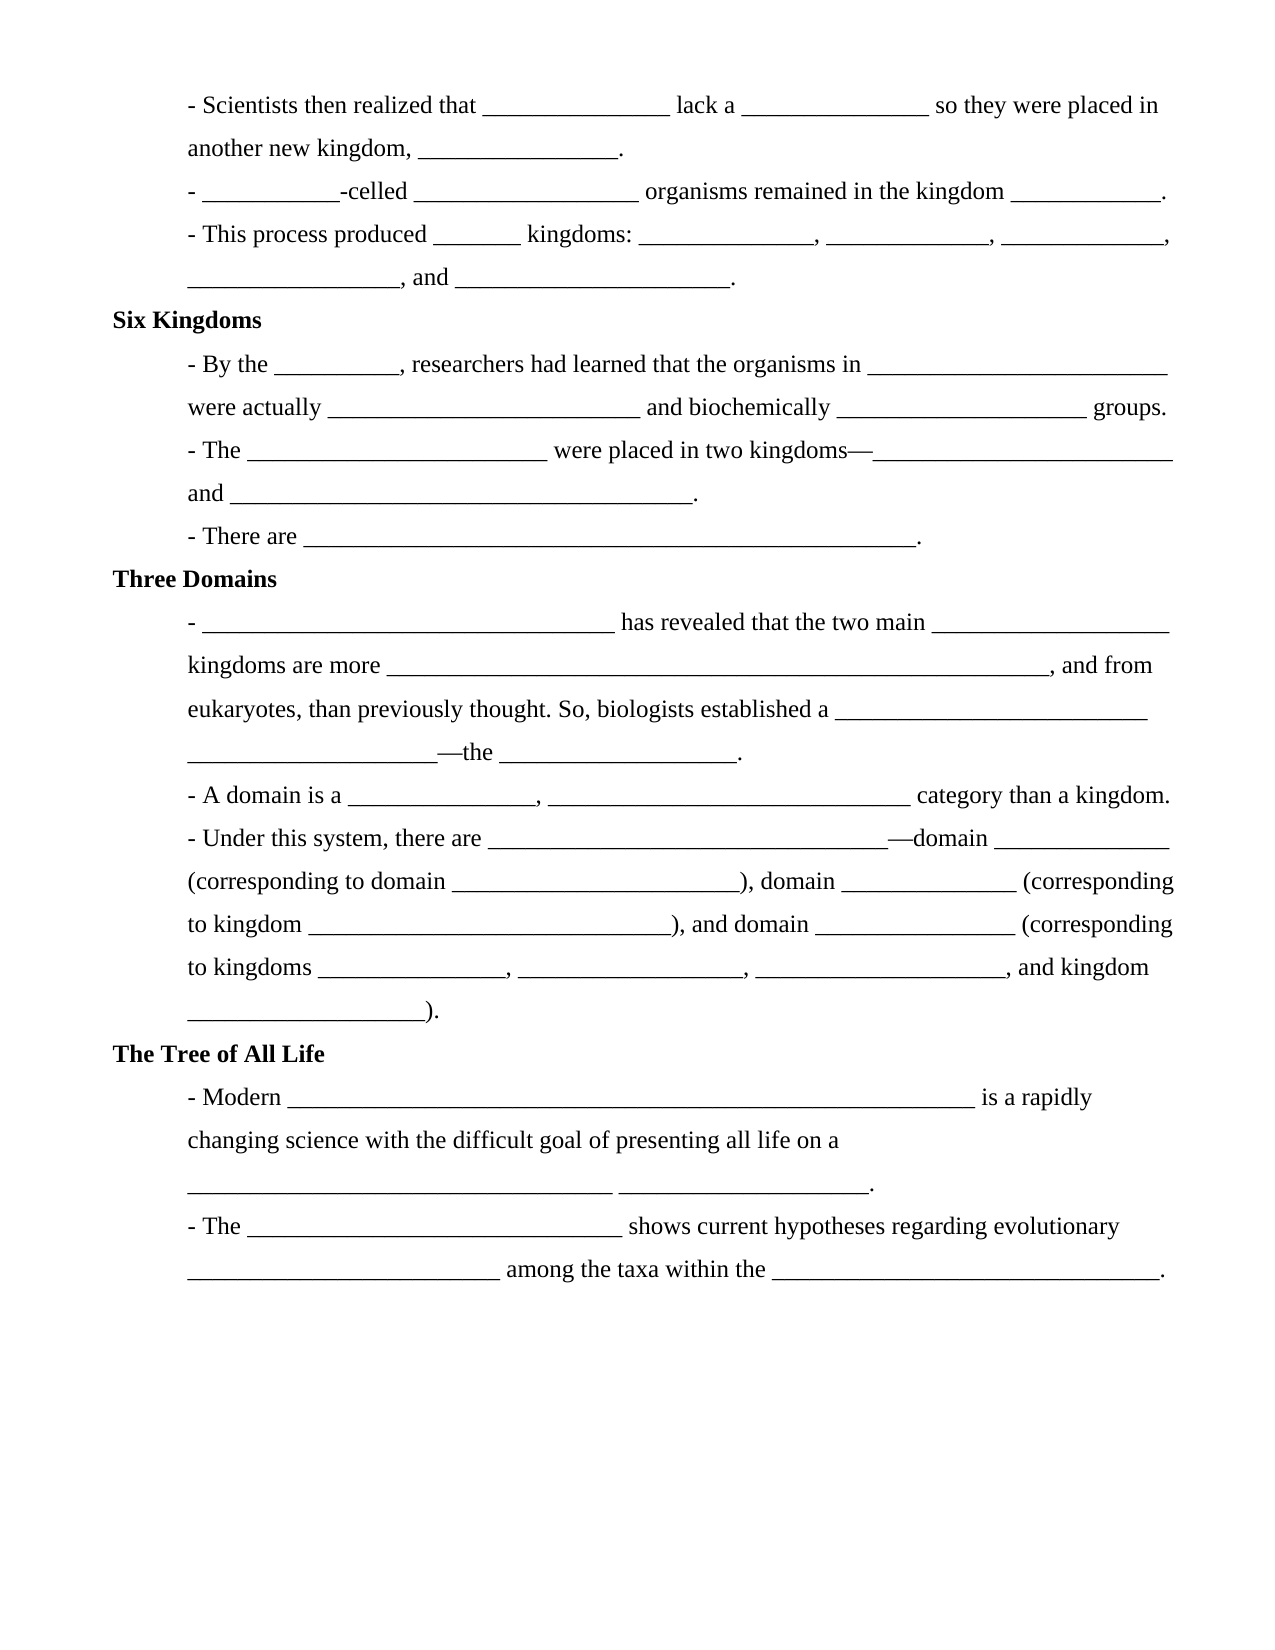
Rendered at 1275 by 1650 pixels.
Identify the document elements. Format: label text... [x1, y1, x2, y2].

text - The ________________________ were placed in two kingdoms—________________________ and _____________________________________. [187, 435, 1177, 507]
text - Scientists then realized that _______________ lack a _______________ so they were placed in another new kingdom, ________________. [187, 90, 1177, 162]
text - By the __________, researchers had learned that the organisms in ________________________ were actually _________________________ and biochemically ____________________ groups. [187, 349, 1177, 421]
text - _________________________________ has revealed that the two main ___________________ kingdoms are more _____________________________________________________, and from eukaryotes, than previously thought. So, biologists established a _________________________ ____________________—the ___________________. [187, 607, 1177, 766]
text The Tree of All Life [112, 1039, 1177, 1067]
text - A domain is a _______________, _____________________________ category than a kingdom. [187, 780, 1177, 809]
text - Modern _______________________________________________________ is a rapidly changing science with the difficult goal of presenting all life on a __________________________________ ____________________. [187, 1082, 1177, 1197]
text Six Kingdoms [112, 306, 1177, 334]
text Three Domains [112, 564, 1177, 593]
text - The ______________________________ shows current hypotheses regarding evolutionary _________________________ among the taxa within the _______________________________. [187, 1211, 1177, 1283]
text - Under this system, there are ________________________________—domain ______________ (corresponding to domain _______________________), domain ______________ (corresponding to kingdom _____________________________), and domain ________________ (corresponding to kingdoms _______________, __________________, ____________________, and kingdom ___________________). [187, 823, 1177, 1024]
text - There are _________________________________________________. [187, 521, 1177, 550]
text - ___________-celled __________________ organisms remained in the kingdom ____________. [187, 176, 1177, 205]
text - This process produced _______ kingdoms: ______________, _____________, _____________, _________________, and ______________________. [187, 219, 1177, 291]
